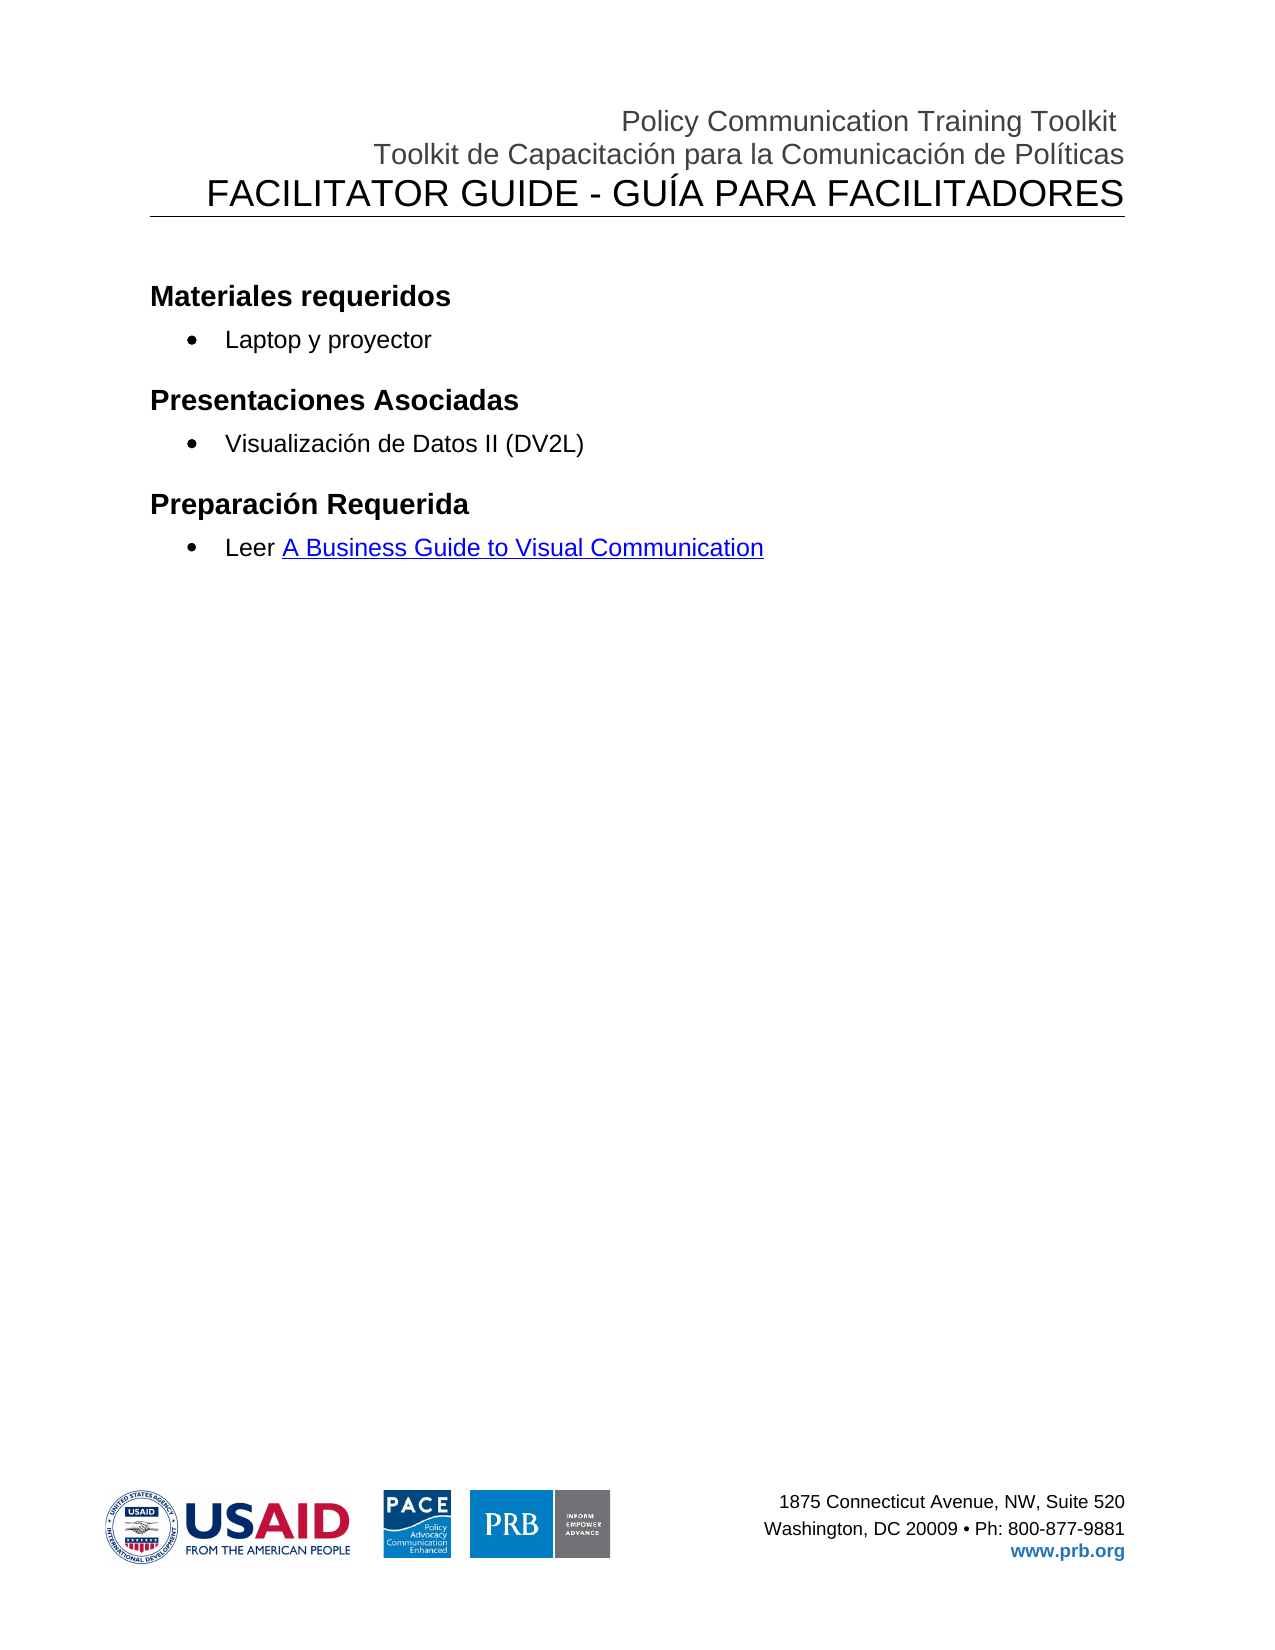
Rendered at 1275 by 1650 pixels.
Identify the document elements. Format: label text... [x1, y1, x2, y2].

list Laptop y proyector [187, 325, 1125, 354]
picture [104, 1490, 351, 1565]
text Preparación Requerida [150, 487, 1125, 520]
list Visualización de Datos II (DV2L) [187, 429, 1125, 458]
text Materiales requeridos [150, 279, 1125, 313]
picture [383, 1490, 451, 1558]
picture [470, 1490, 551, 1558]
text Presentaciones Asociadas [150, 383, 1125, 417]
list Leer A Business Guide to Visual Communication [187, 533, 1125, 562]
picture [554, 1490, 611, 1558]
